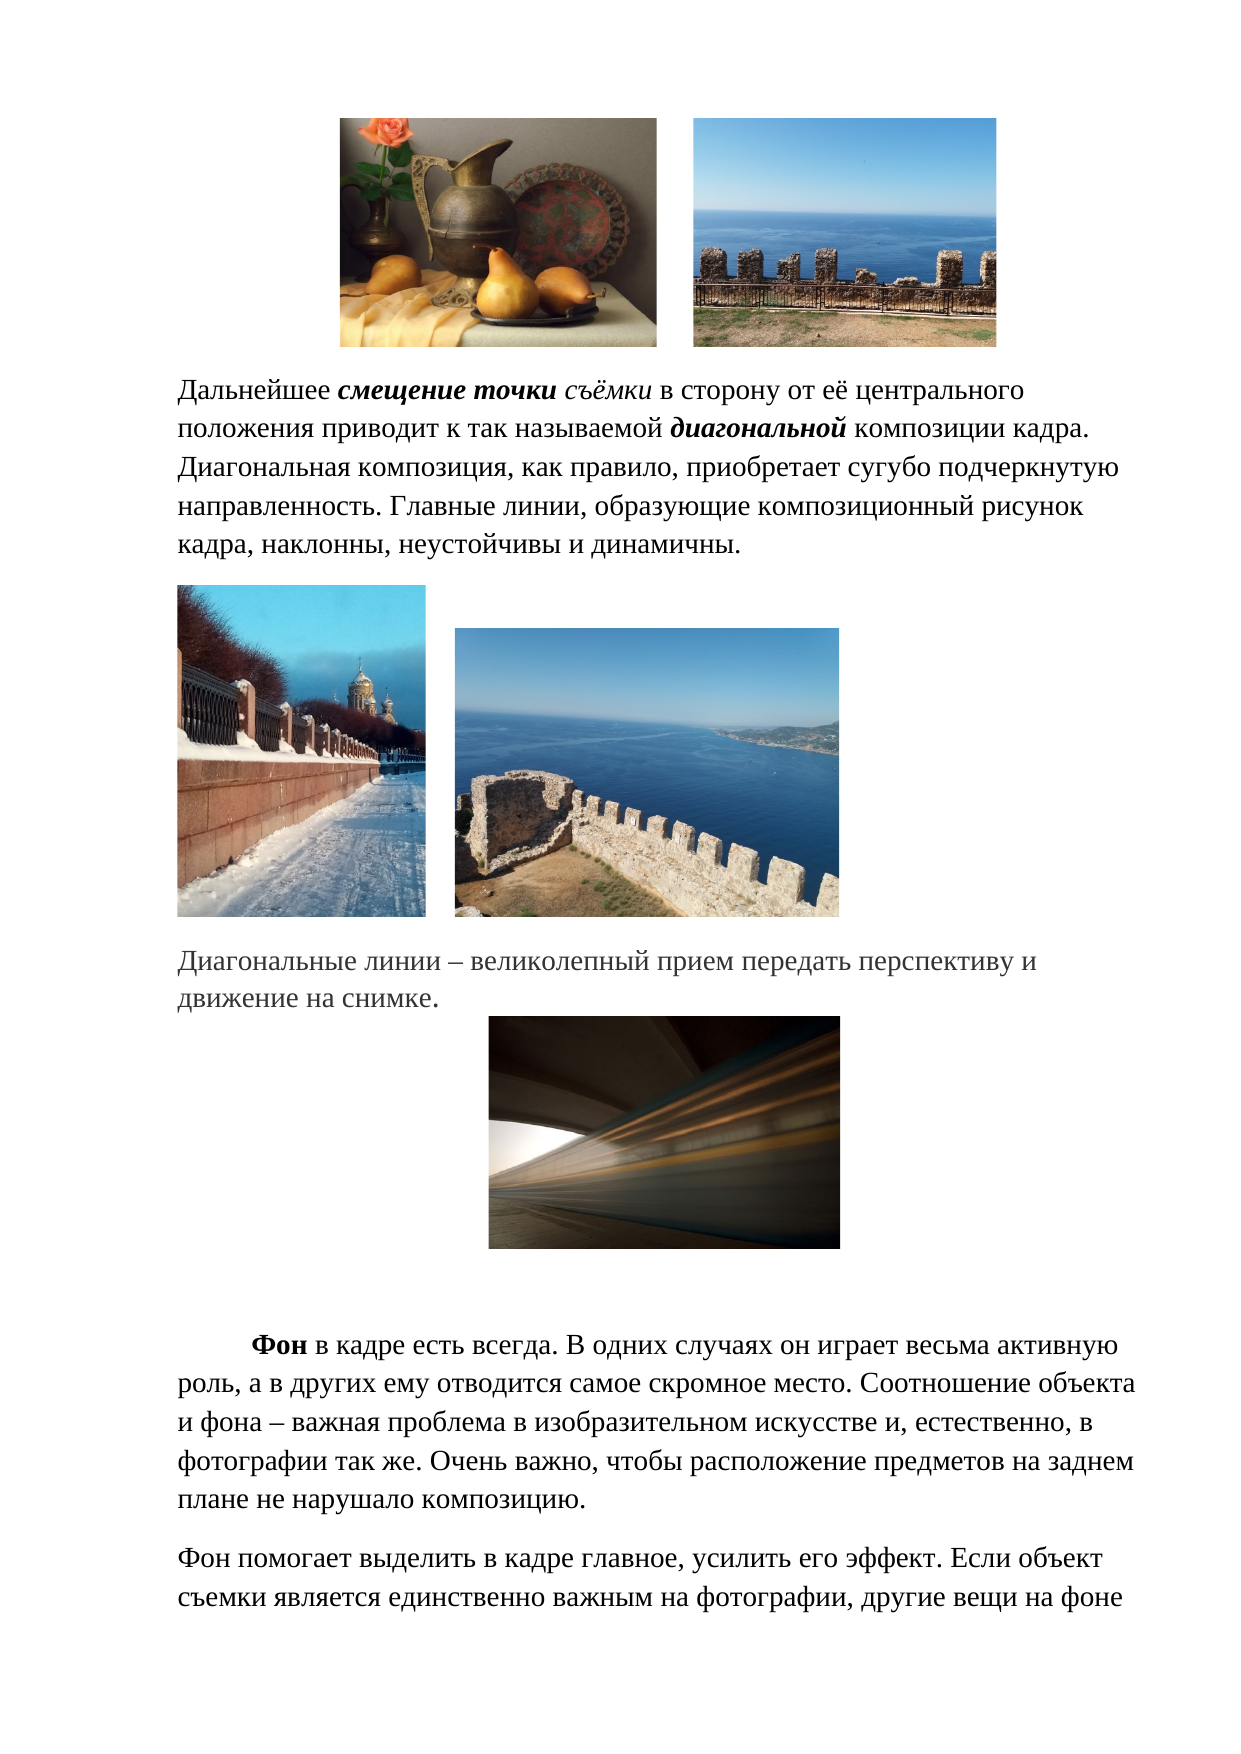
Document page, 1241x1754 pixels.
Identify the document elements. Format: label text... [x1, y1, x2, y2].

picture [488, 1016, 841, 1249]
text Дальнейшее смещение точки съёмки в сторону от её центрального положения приводит к так называемой диагональной композиции кадра. Диагональная композиция, как правило, приобретает сугубо подчеркнутую направленность. Главные линии, образующие композиционный рисунок кадра, наклонны, неустойчивы и динамичны. [177, 372, 1152, 560]
subtitle Диагональные линии – великолепный прием передать перспективу и движение на снимке. [177, 943, 1152, 1016]
picture [693, 118, 997, 347]
picture [339, 118, 657, 347]
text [177, 1541, 1152, 1613]
picture [177, 585, 426, 917]
picture [454, 628, 840, 917]
text Фон в кадре есть всегда. В одних случаях он играет весьма активную роль, а в других ему отводится самое скромное место. Соотношение объекта и фона – важная проблема в изобразительном искусстве и, естественно, в фотографии так же. Очень важно, чтобы расположение предметов на заднем плане не нарушало композицию. [177, 1327, 1152, 1515]
